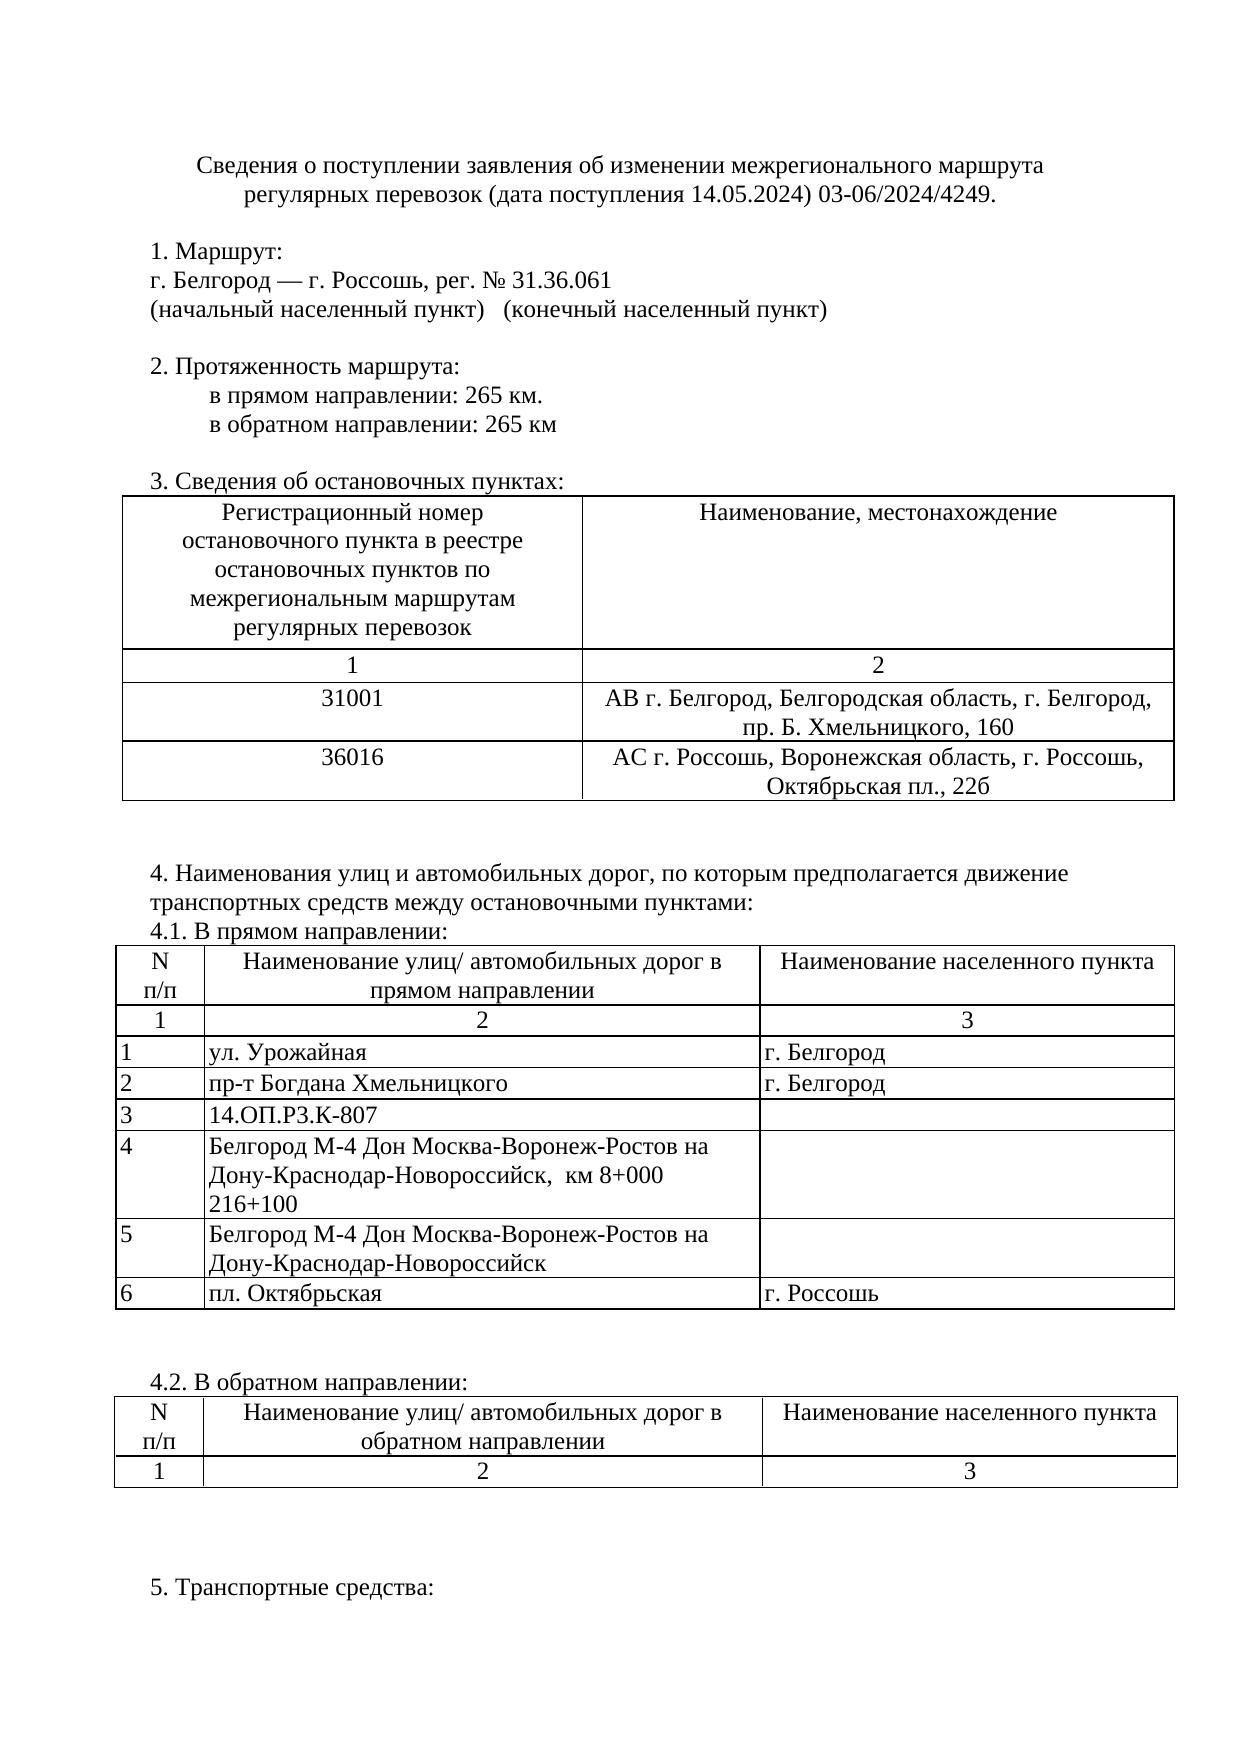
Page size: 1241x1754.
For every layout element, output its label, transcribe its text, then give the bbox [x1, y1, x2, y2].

text Сведения о поступлении заявления об изменении межрегионального маршрута регулярных перевозок (дата поступления 14.05.2024) 03-06/2024/4249. [150, 150, 1090, 207]
table_cell 1 [117, 1037, 204, 1067]
table_cell 2 [117, 1068, 204, 1098]
table_cell 3 [117, 1100, 204, 1130]
table_cell Белгород М-4 Дон Москва-Воронеж-Ростов на Дону-Краснодар-Новороссийск, км 8+000 216+100 [205, 1131, 759, 1217]
table_cell [761, 1100, 1174, 1130]
table_cell 5 [117, 1219, 204, 1277]
table_header Регистрационный номер остановочного пункта в реестре остановочных пунктов по межрегиональным маршрутам регулярных перевозок [123, 497, 582, 648]
table_cell 1 [115, 1456, 203, 1486]
table_cell пл. Октябрьская [205, 1278, 759, 1308]
table_cell 2 [204, 1457, 762, 1486]
text 5. Транспортные средства: [150, 1572, 1090, 1601]
table_cell [761, 1131, 1174, 1217]
table_cell 14.ОП.Р3.К-807 [205, 1100, 759, 1130]
text в обратном направлении: 265 км [150, 409, 1090, 437]
table_cell ул. Урожайная [205, 1037, 759, 1067]
text 4.1. В прямом направлении: [150, 916, 1090, 945]
text (начальный населенный пункт) (конечный населенный пункт) [150, 294, 1090, 322]
table_cell 36016 [123, 742, 582, 799]
table_cell г. Белгород [761, 1037, 1174, 1067]
table_cell 31001 [123, 683, 582, 740]
table_cell 6 [117, 1278, 204, 1308]
text г. Белгород — г. Россошь, рег. № 31.36.061 [150, 265, 1090, 294]
text в прямом направлении: 265 км. [150, 380, 1090, 409]
table_header N п/п [117, 946, 204, 1004]
table_cell АС г. Россошь, Воронежская область, г. Россошь, Октябрьская пл., 22б [583, 742, 1173, 799]
table_cell 3 [763, 1455, 1177, 1486]
text 2. Протяженность маршрута: [150, 351, 1090, 380]
table_cell пр-т Богдана Хмельницкого [205, 1068, 759, 1098]
table_cell г. Россошь [761, 1278, 1174, 1308]
table_header Наименование населенного пункта [761, 946, 1174, 1004]
table_cell 1 [117, 1006, 204, 1035]
text 3. Сведения об остановочных пунктах: [150, 466, 1090, 495]
table_header Наименование населенного пункта [763, 1397, 1177, 1455]
table_cell 2 [583, 650, 1173, 681]
table_cell Белгород М-4 Дон Москва-Воронеж-Ростов на Дону-Краснодар-Новороссийск [205, 1219, 759, 1277]
table_cell г. Белгород [761, 1068, 1174, 1098]
text 4.2. В обратном направлении: [150, 1367, 1090, 1396]
table_header Наименование, местонахождение [583, 497, 1173, 648]
table_cell 2 [205, 1006, 759, 1035]
table_cell 1 [123, 650, 582, 681]
table_cell 4 [117, 1131, 204, 1217]
table_header Наименование улиц/ автомобильных дорог в обратном направлении [204, 1397, 762, 1455]
text 1. Маршрут: [150, 236, 1090, 265]
table_cell [761, 1219, 1174, 1277]
table_cell 3 [761, 1006, 1174, 1035]
table_header N п/п [115, 1397, 203, 1455]
table_cell АВ г. Белгород, Белгородская область, г. Белгород, пр. Б. Хмельницкого, 160 [583, 683, 1173, 740]
text 4. Наименования улиц и автомобильных дорог, по которым предполагается движение транспортных средств между остановочными пунктами: [150, 858, 1090, 916]
table_header Наименование улиц/ автомобильных дорог в прямом направлении [205, 946, 759, 1004]
